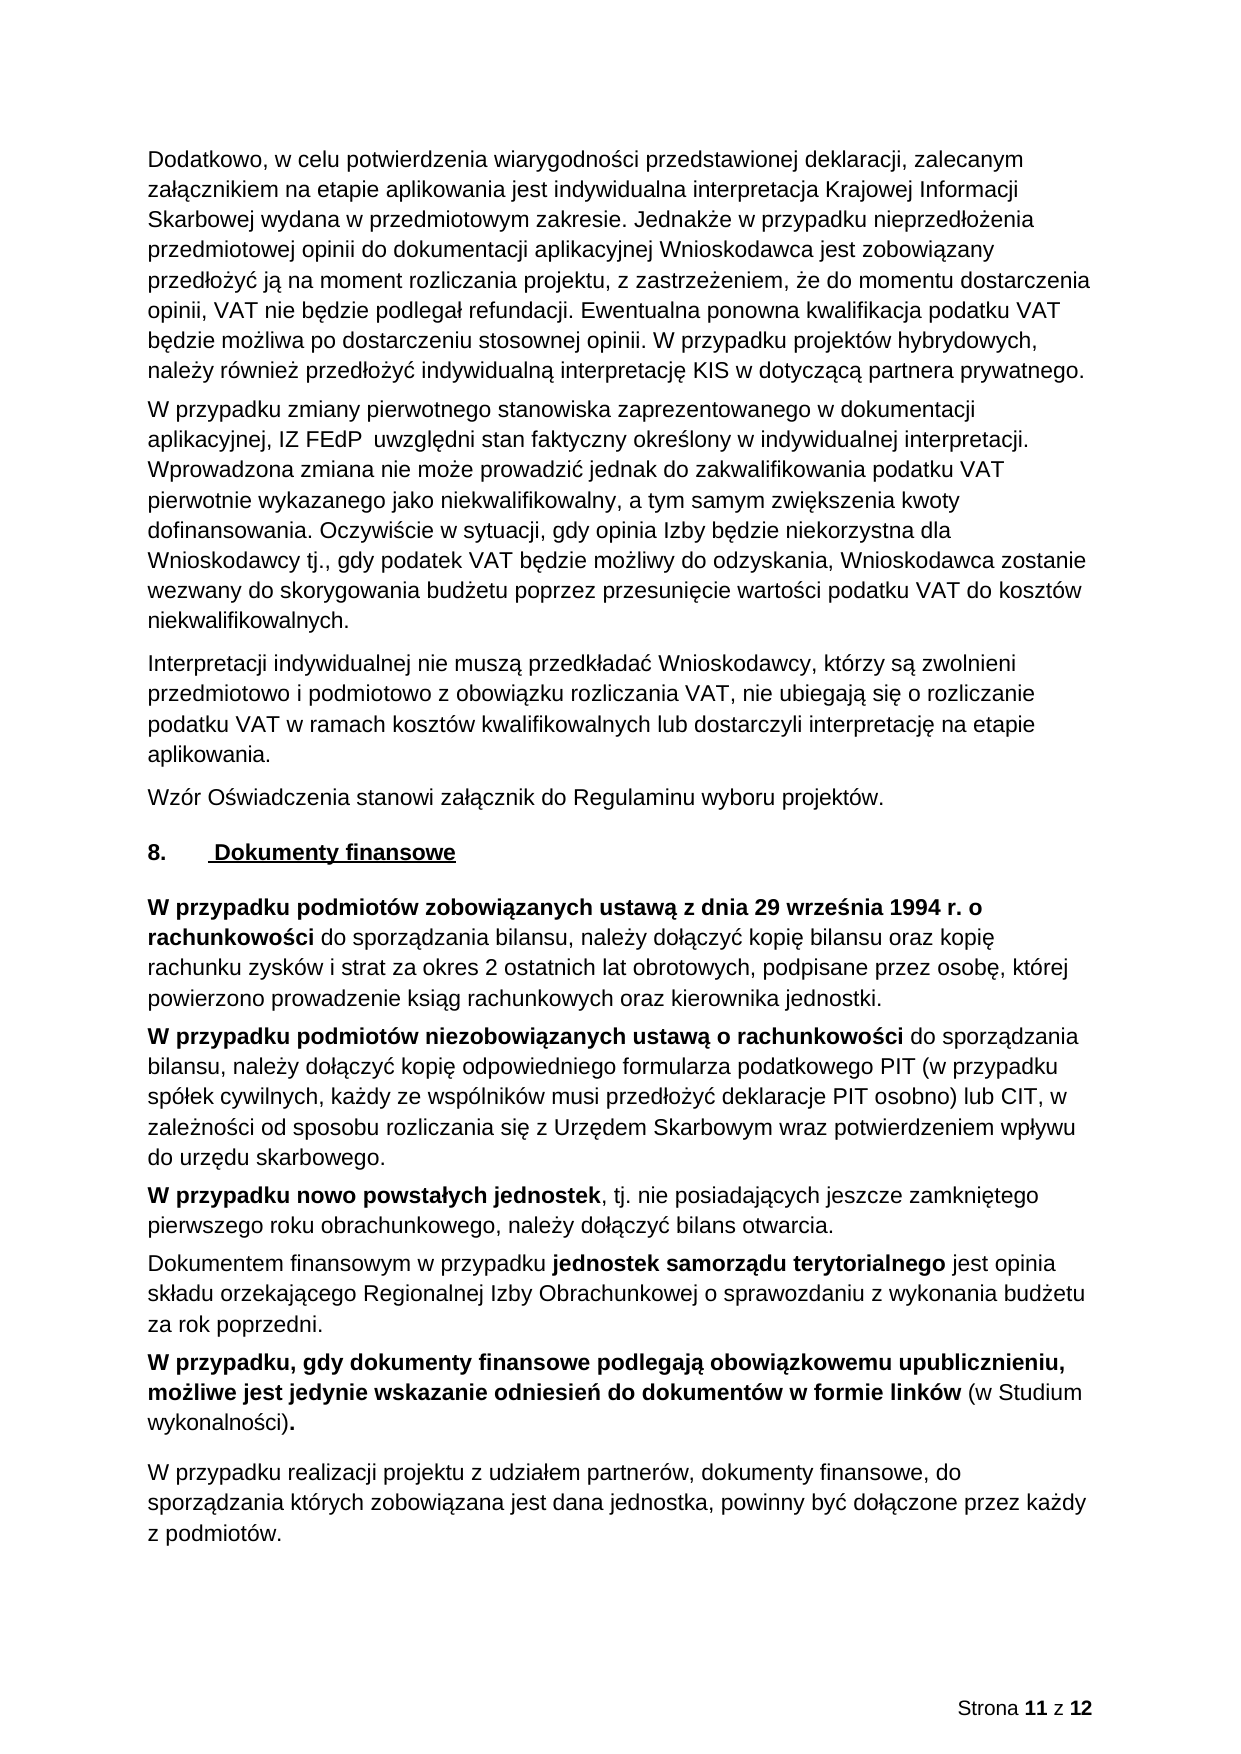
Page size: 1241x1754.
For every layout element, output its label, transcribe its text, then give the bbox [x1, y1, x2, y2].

text Dokumentem finansowym w przypadku jednostek samorządu terytorialnego jest opinia składu orzekającego Regionalnej Izby Obrachunkowej o sprawozdaniu z wykonania budżetu za rok poprzedni. [147, 1250, 1086, 1337]
text W przypadku zmiany pierwotnego stanowiska zaprezentowanego w dokumentacji aplikacyjnej, IZ FEdP uwzględni stan faktyczny określony w indywidualnej interpretacji. Wprowadzona zmiana nie może prowadzić jednak do zakwalifikowania podatku VAT pierwotnie wykazanego jako niekwalifikowalny, a tym samym zwiększenia kwoty dofinansowania. Oczywiście w sytuacji, gdy opinia Izby będzie niekorzystna dla Wnioskodawcy tj., gdy podatek VAT będzie możliwy do odzyskania, Wnioskodawca zostanie wezwany do skorygowania budżetu poprzez przesunięcie wartości podatku VAT do kosztów niekwalifikowalnych. [147, 396, 1086, 634]
text W przypadku, gdy dokumenty finansowe podlegają obowiązkowemu upublicznieniu, możliwe jest jedynie wskazanie odniesień do dokumentów w formie linków (w Studium wykonalności). [147, 1348, 1122, 1435]
text W przypadku realizacji projektu z udziałem partnerów, dokumenty finansowe, do sporządzania których zobowiązana jest dana jednostka, powinny być dołączone przez każdy z podmiotów. [147, 1459, 1092, 1546]
text W przypadku podmiotów zobowiązanych ustawą z dnia 29 września 1994 r. o rachunkowości do sporządzania bilansu, należy dołączyć kopię bilansu oraz kopię [147, 894, 1122, 951]
text W przypadku podmiotów niezobowiązanych ustawą o rachunkowości do sporządzania bilansu, należy dołączyć kopię odpowiedniego formularza podatkowego PIT (w przypadku spółek cywilnych, każdy ze wspólników musi przedłożyć deklaracje PIT osobno) lub CIT, w zależności od sposobu rozliczania się z Urzędem Skarbowym wraz potwierdzeniem wpływu do urzędu skarbowego. [147, 1023, 1086, 1170]
text Interpretacji indywidualnej nie muszą przedkładać Wnioskodawcy, którzy są zwolnieni przedmiotowo i podmiotowo z obowiązku rozliczania VAT, nie ubiegają się o rozliczanie podatku VAT w ramach kosztów kwalifikowalnych lub dostarczyli interpretację na etapie aplikowania. [147, 650, 1086, 767]
text Dodatkowo, w celu potwierdzenia wiarygodności przedstawionej deklaracji, zalecanym załącznikiem na etapie aplikowania jest indywidualna interpretacja Krajowej Informacji Skarbowej wydana w przedmiotowym zakresie. Jednakże w przypadku nieprzedłożenia przedmiotowej opinii do dokumentacji aplikacyjnej Wnioskodawca jest zobowiązany przedłożyć ją na moment rozliczania projektu, z zastrzeżeniem, że do momentu dostarczenia opinii, VAT nie będzie podlegał refundacji. Ewentualna ponowna kwalifikacja podatku VAT będzie możliwa po dostarczeniu stosownej opinii. W przypadku projektów hybrydowych, należy również przedłożyć indywidualną interpretację KIS w dotyczącą partnera prywatnego. [147, 146, 1102, 384]
text Wzór Oświadczenia stanowi załącznik do Regulaminu wyboru projektów. [147, 783, 1122, 810]
subtitle Dokumenty finansowe [147, 839, 1122, 865]
text W przypadku nowo powstałych jednostek, tj. nie posiadających jeszcze zamkniętego pierwszego roku obrachunkowego, należy dołączyć bilans otwarcia. [147, 1182, 1122, 1239]
text rachunku zysków i strat za okres 2 ostatnich lat obrotowych, podpisane przez osobę, której powierzono prowadzenie ksiąg rachunkowych oraz kierownika jednostki. [147, 954, 1122, 1011]
